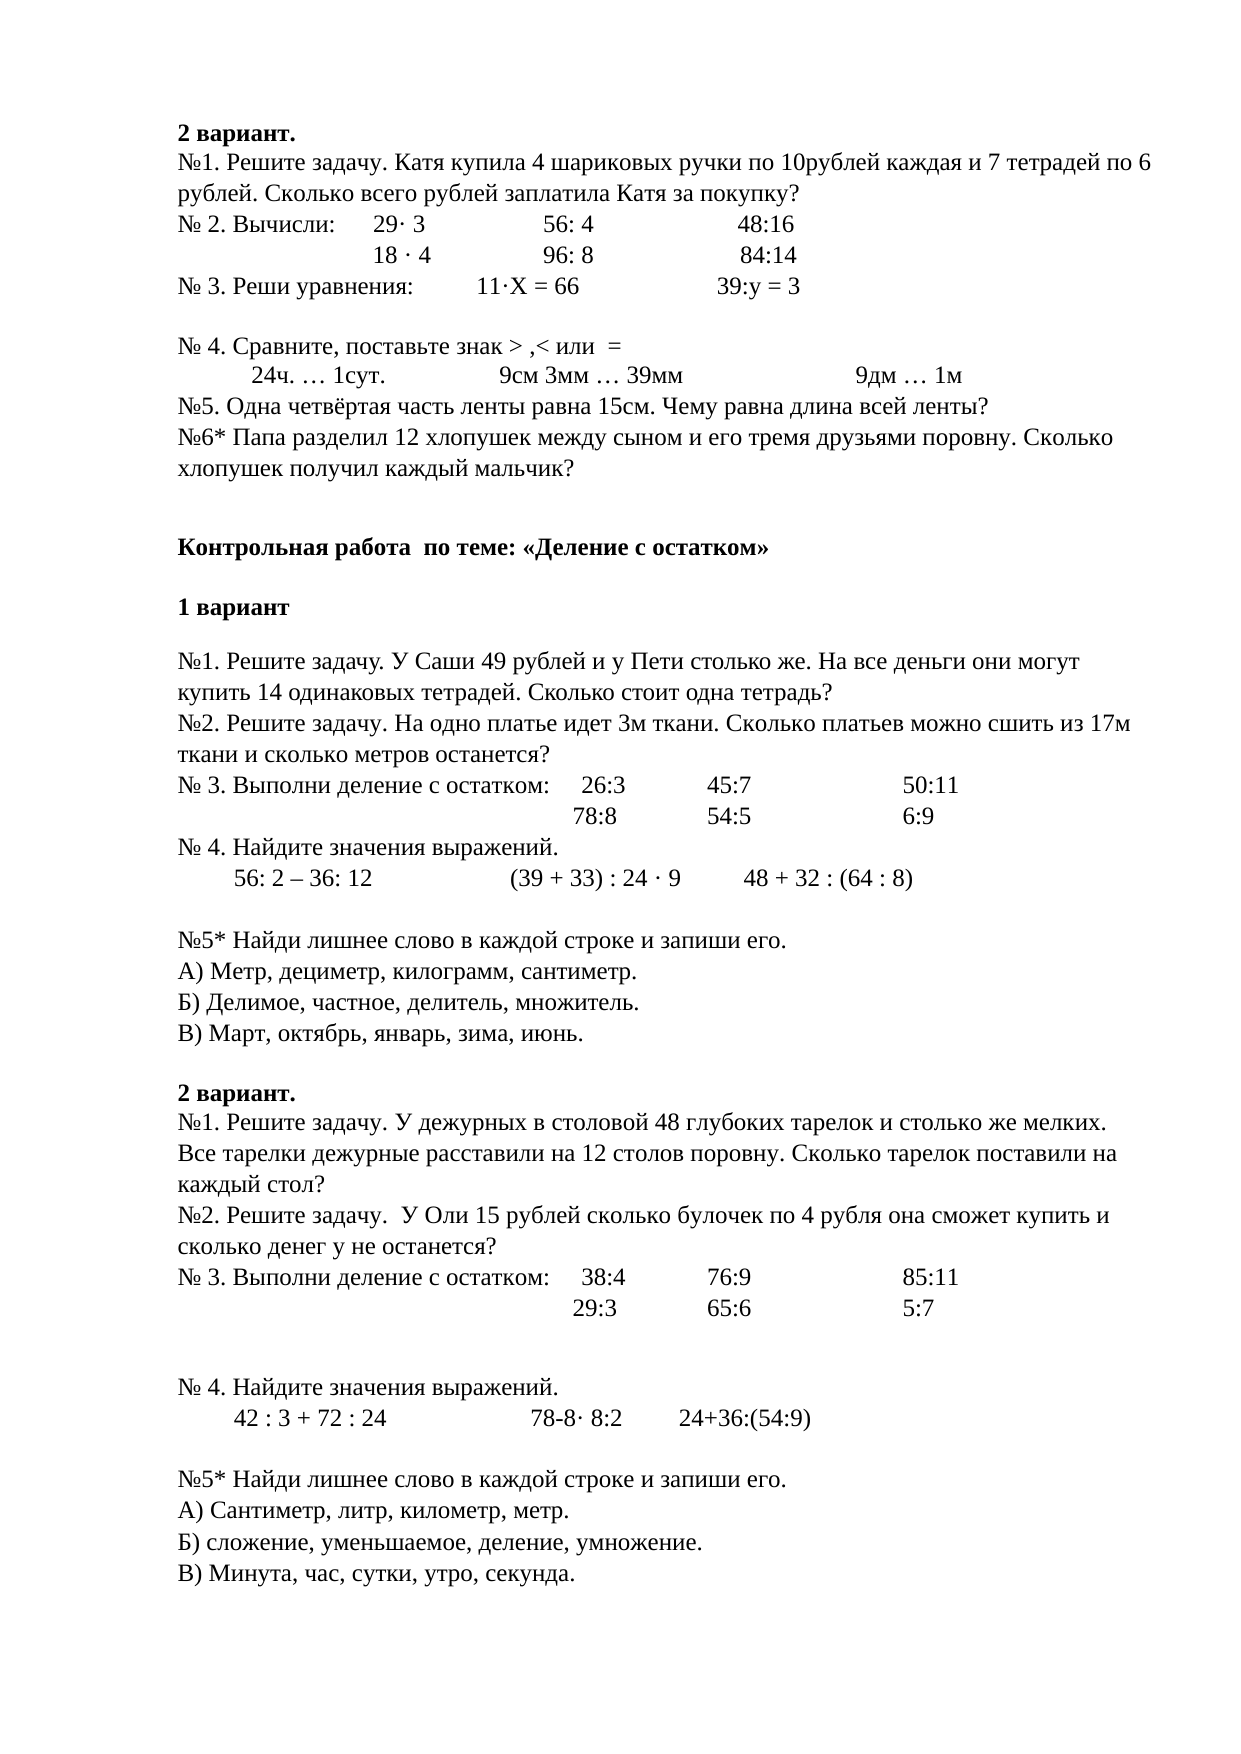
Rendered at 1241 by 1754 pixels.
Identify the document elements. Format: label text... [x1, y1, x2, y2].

text 78:8 54:5 6:9 [177, 801, 1152, 830]
text Контрольная работа по теме: «Деление с остатком» [177, 532, 1152, 561]
text 2 вариант. [177, 118, 1152, 147]
text №5. Одна четвёртая часть ленты равна 15см. Чему равна длина всей ленты? [177, 391, 1152, 420]
subtitle №1. Решите задачу. У Саши 49 рублей и у Пети столько же. На все деньги они могут купить 14 одинаковых тетрадей. Сколько стоит одна тетрадь? [177, 646, 1152, 706]
text В) Март, октябрь, январь, зима, июнь. [177, 1018, 1152, 1047]
text №6* Папа разделил 12 хлопушек между сыном и его тремя друзьями поровну. Сколько хлопушек получил каждый мальчик? [177, 422, 1152, 482]
text № 4. Найдите значения выражений. 42 : 3 + 72 : 24 78-8· 8:2 24+36:(54:9) [177, 1372, 1152, 1462]
text №2. Решите задачу. На одно платье идет 3м ткани. Сколько платьев можно сшить из 17м ткани и сколько метров останется? [177, 708, 1152, 768]
text №5* Найди лишнее слово в каждой строке и запиши его. [177, 925, 1152, 954]
text А) Метр, дециметр, килограмм, сантиметр. [177, 956, 1152, 985]
text Б) Делимое, частное, делитель, множитель. [177, 987, 1152, 1016]
text № 4. Сравните, поставьте знак > ,< или = [177, 331, 1152, 360]
text №1. Решите задачу. Катя купила 4 шариковых ручки по 10рублей каждая и 7 тетрадей по 6 рублей. Сколько всего рублей заплатила Катя за покупку? [177, 147, 1152, 207]
text 18 · 4 96: 8 84:14 [177, 240, 1152, 269]
text Б) сложение, уменьшаемое, деление, умножение. [177, 1527, 1152, 1555]
text № 4. Найдите значения выражений. 56: 2 – 36: 12 (39 + 33) : 24 · 9 48 + 32 : (64 : 8) [177, 832, 1152, 892]
text В) Минута, час, сутки, утро, секунда. [177, 1558, 1152, 1586]
text 2 вариант. [177, 1078, 1152, 1107]
text №1. Решите задачу. У дежурных в столовой 48 глубоких тарелок и столько же мелких. Все тарелки дежурные расставили на 12 столов поровну. Сколько тарелок поставили на каждый стол? [177, 1107, 1152, 1198]
text 29:3 65:6 5:7 [177, 1293, 1152, 1322]
text 1 вариант [177, 592, 1152, 621]
text А) Сантиметр, литр, километр, метр. [177, 1496, 1152, 1524]
text № 3. Реши уравнения: 11·Х = 66 39:y = 3 [177, 271, 1152, 300]
text № 3. Выполни деление с остатком: 26:3 45:7 50:11 [177, 770, 1152, 799]
text № 3. Выполни деление с остатком: 38:4 76:9 85:11 [177, 1262, 1152, 1291]
text № 2. Вычисли: 29· 3 56: 4 48:16 [177, 209, 1152, 238]
text №2. Решите задачу. У Оли 15 рублей сколько булочек по 4 рубля она сможет купить и сколько денег у не останется? [177, 1200, 1152, 1260]
text 24ч. … 1сут. 9см 3мм … 39мм 9дм … 1м [177, 360, 1152, 389]
text №5* Найди лишнее слово в каждой строке и запиши его. [177, 1464, 1152, 1493]
